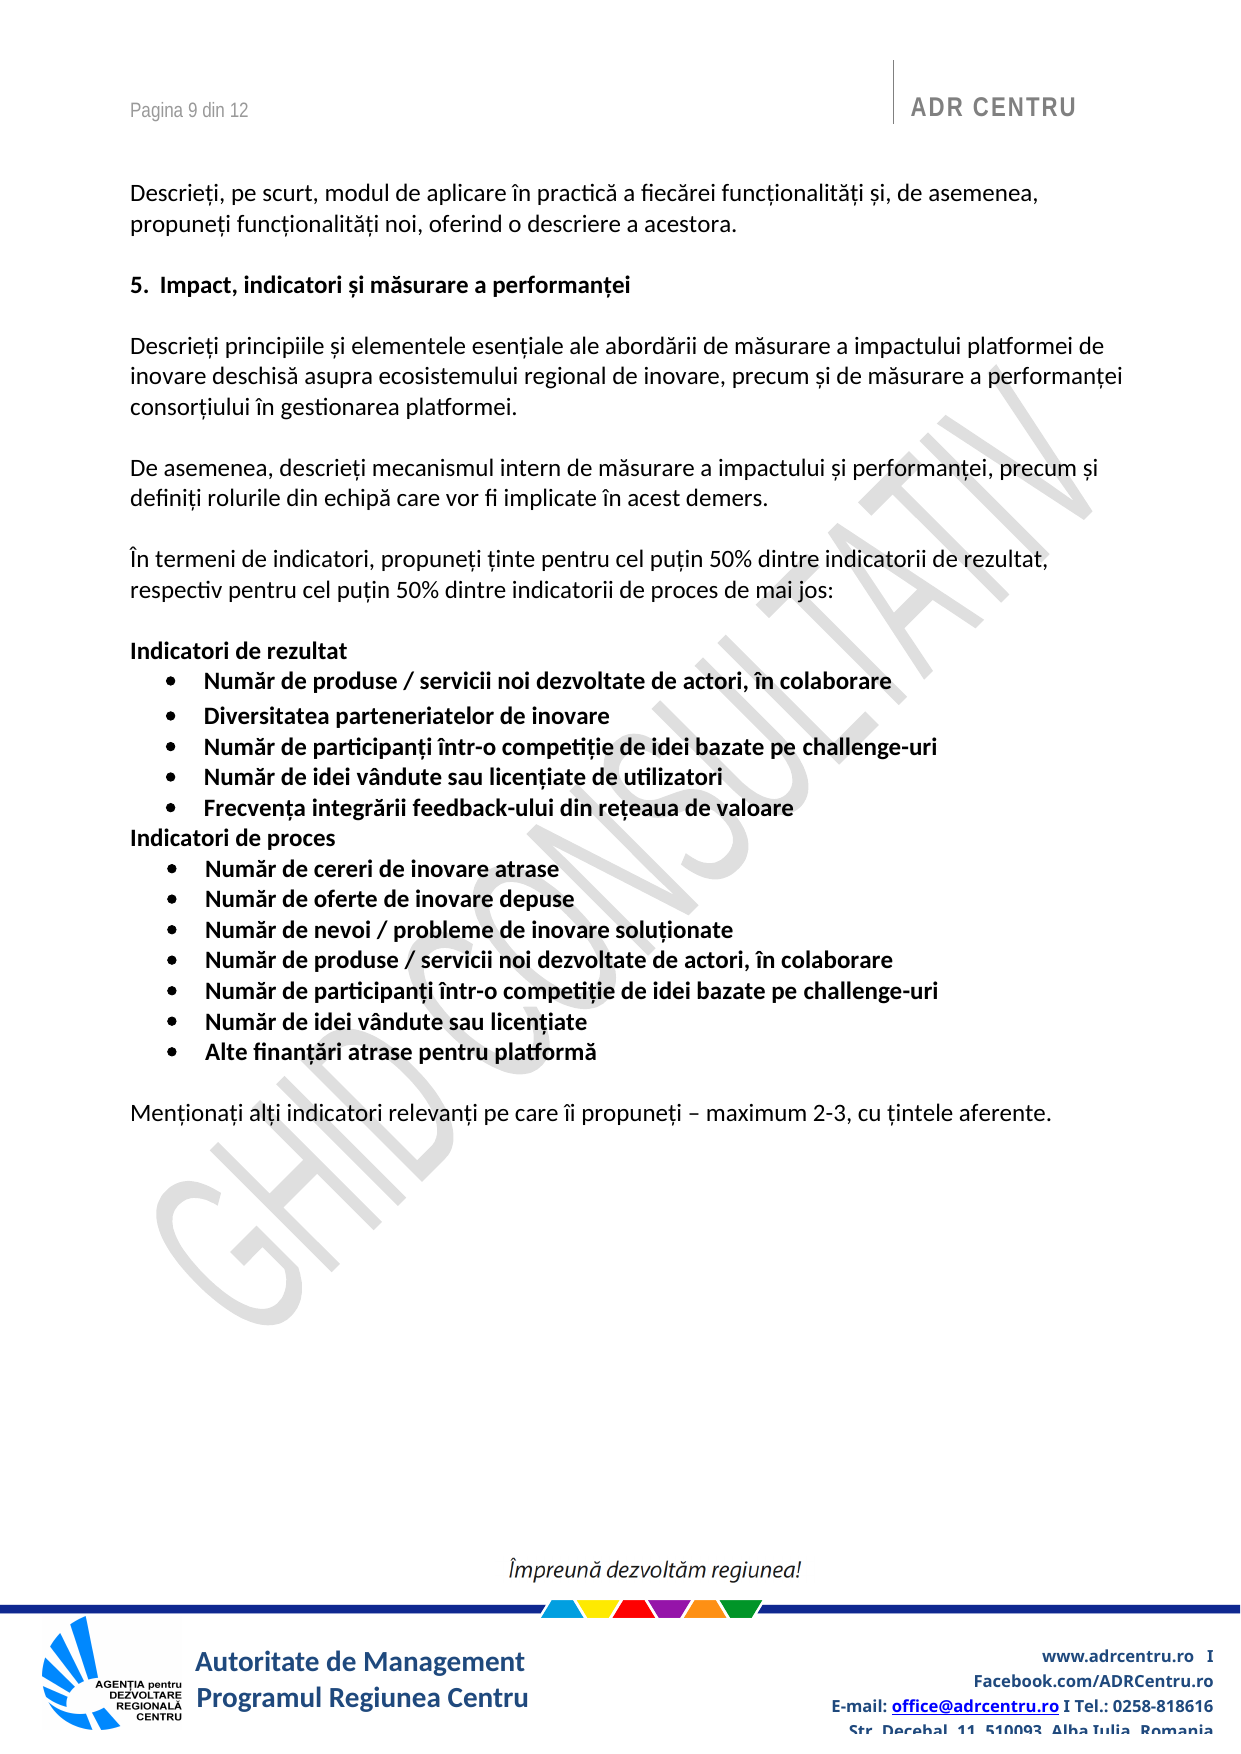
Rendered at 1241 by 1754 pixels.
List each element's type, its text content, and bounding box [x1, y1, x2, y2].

text Indicatori de proces [130, 823, 1125, 853]
text Menționați alți indicatori relevanți pe care îi propuneți – maximum 2-3, cu țintele aferente. [130, 1097, 1125, 1128]
list Număr de idei vândute sau licențiate de utilizatori [166, 762, 1125, 792]
text În termeni de indicatori, propuneți ținte pentru cel puțin 50% dintre indicatorii de rezultat, respectiv pentru cel puțin 50% dintre indicatorii de proces de mai jos: [130, 543, 1125, 604]
list Diversitatea parteneriatelor de inovare [166, 701, 1125, 731]
list Număr de participanți într-o competiție de idei bazate pe challenge-uri [167, 975, 1125, 1006]
list Frecvența integrării feedback-ului din rețeaua de valoare [166, 792, 1125, 823]
list Număr de participanți într-o competiție de idei bazate pe challenge-uri [166, 731, 1125, 762]
text Indicatori de rezultat [130, 635, 1125, 666]
list Număr de idei vândute sau licențiate [167, 1006, 1125, 1036]
picture [574, 1600, 1241, 1618]
text De asemenea, descrieți mecanismul intern de măsurare a impactului și performanței, precum și definiți rolurile din echipă care vor fi implicate în acest demers. [130, 452, 1125, 513]
subtitle Impact, indicatori și măsurare a performanței [130, 269, 1125, 299]
list Număr de cereri de inovare atrase [167, 853, 1125, 884]
picture [0, 1600, 550, 1730]
picture [495, 1556, 814, 1583]
list Număr de oferte de inovare depuse [167, 884, 1125, 914]
list Număr de produse / servicii noi dezvoltate de actori, în colaborare [167, 945, 1125, 975]
list Număr de produse / servicii noi dezvoltate de actori, în colaborare [166, 666, 1125, 696]
text Descrieți principiile și elementele esențiale ale abordării de măsurare a impactului platformei de inovare deschisă asupra ecosistemului regional de inovare, precum și de măsurare a performanței consorțiului în gestionarea platformei. [130, 330, 1125, 421]
list Alte finanțări atrase pentru platformă [167, 1036, 1125, 1067]
list Număr de nevoi / probleme de inovare soluționate [167, 914, 1125, 945]
text Descrieți, pe scurt, modul de aplicare în practică a fiecărei funcționalități și, de asemenea, propuneți funcționalități noi, oferind o descriere a acestora. [130, 177, 1125, 238]
